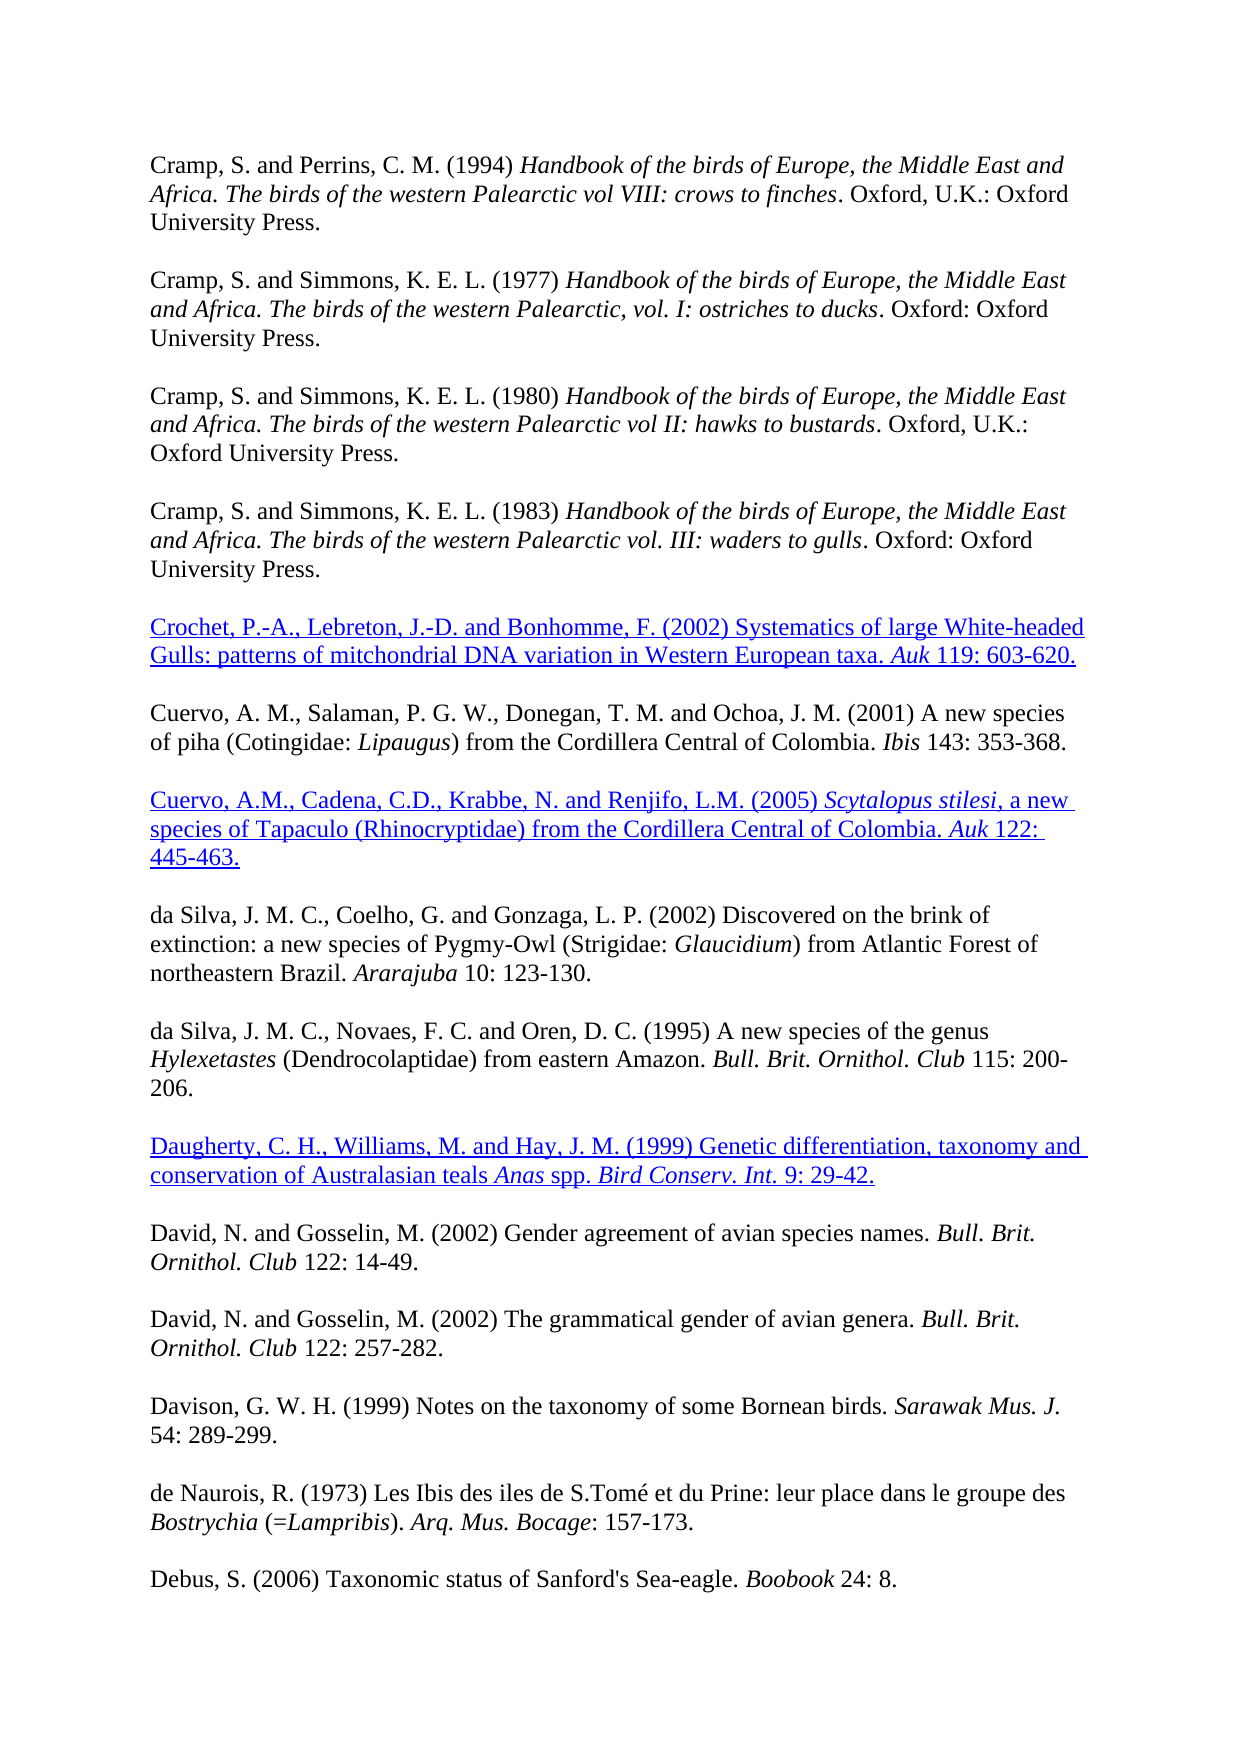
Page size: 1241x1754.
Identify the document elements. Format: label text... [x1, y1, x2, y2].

text David, N. and Gosselin, M. (2002) The grammatical gender of avian genera. Bull. Brit. Ornithol. Club 122: 257-282. [150, 1304, 1090, 1362]
text Cramp, S. and Perrins, C. M. (1994) Handbook of the birds of Europe, the Middle East and Africa. The birds of the western Palearctic vol VIII: crows to finches. Oxford, U.K.: Oxford University Press. [150, 150, 1090, 236]
text Davison, G. W. H. (1999) Notes on the taxonomy of some Bornean birds. Sarawak Mus. J. 54: 289-299. [150, 1391, 1090, 1449]
text Cramp, S. and Simmons, K. E. L. (1980) Handbook of the birds of Europe, the Middle East and Africa. The birds of the western Palearctic vol II: hawks to bustards. Oxford, U.K.: Oxford University Press. [150, 381, 1090, 467]
text Crochet, P.-A., Lebreton, J.-D. and Bonhomme, F. (2002) Systematics of large White-headed Gulls: patterns of mitchondrial DNA variation in Western European taxa. Auk 119: 603-620. [150, 612, 1090, 669]
text Daugherty, C. H., Williams, M. and Hay, J. M. (1999) Genetic differentiation, taxonomy and conservation of Australasian teals Anas spp. Bird Conserv. Int. 9: 29-42. [150, 1131, 1090, 1189]
text da Silva, J. M. C., Novaes, F. C. and Oren, D. C. (1995) A new species of the genus Hylexetastes (Dendrocolaptidae) from eastern Amazon. Bull. Brit. Ornithol. Club 115: 200-206. [150, 1016, 1090, 1102]
text David, N. and Gosselin, M. (2002) Gender agreement of avian species names. Bull. Brit. Ornithol. Club 122: 14-49. [150, 1218, 1090, 1275]
text de Naurois, R. (1973) Les Ibis des iles de S.Tomé et du Prine: leur place dans le groupe des Bostrychia (=Lampribis). Arq. Mus. Bocage: 157-173. [150, 1478, 1090, 1535]
text Cuervo, A. M., Salaman, P. G. W., Donegan, T. M. and Ochoa, J. M. (2001) A new species of piha (Cotingidae: Lipaugus) from the Cordillera Central of Colombia. Ibis 143: 353-368. [150, 698, 1090, 756]
text da Silva, J. M. C., Coelho, G. and Gonzaga, L. P. (2002) Discovered on the brink of extinction: a new species of Pygmy-Owl (Strigidae: Glaucidium) from Atlantic Forest of northeastern Brazil. Ararajuba 10: 123-130. [150, 900, 1090, 987]
text Debus, S. (2006) Taxonomic status of Sanford's Sea-eagle. Boobook 24: 8. [150, 1564, 1090, 1593]
text Cuervo, A.M., Cadena, C.D., Krabbe, N. and Renjifo, L.M. (2005) Scytalopus stilesi, a new species of Tapaculo (Rhinocryptidae) from the Cordillera Central of Colombia. Auk 122: 445-463. [150, 785, 1090, 871]
text Cramp, S. and Simmons, K. E. L. (1977) Handbook of the birds of Europe, the Middle East and Africa. The birds of the western Palearctic, vol. I: ostriches to ducks. Oxford: Oxford University Press. [150, 265, 1090, 352]
text Cramp, S. and Simmons, K. E. L. (1983) Handbook of the birds of Europe, the Middle East and Africa. The birds of the western Palearctic vol. III: waders to gulls. Oxford: Oxford University Press. [150, 496, 1090, 582]
